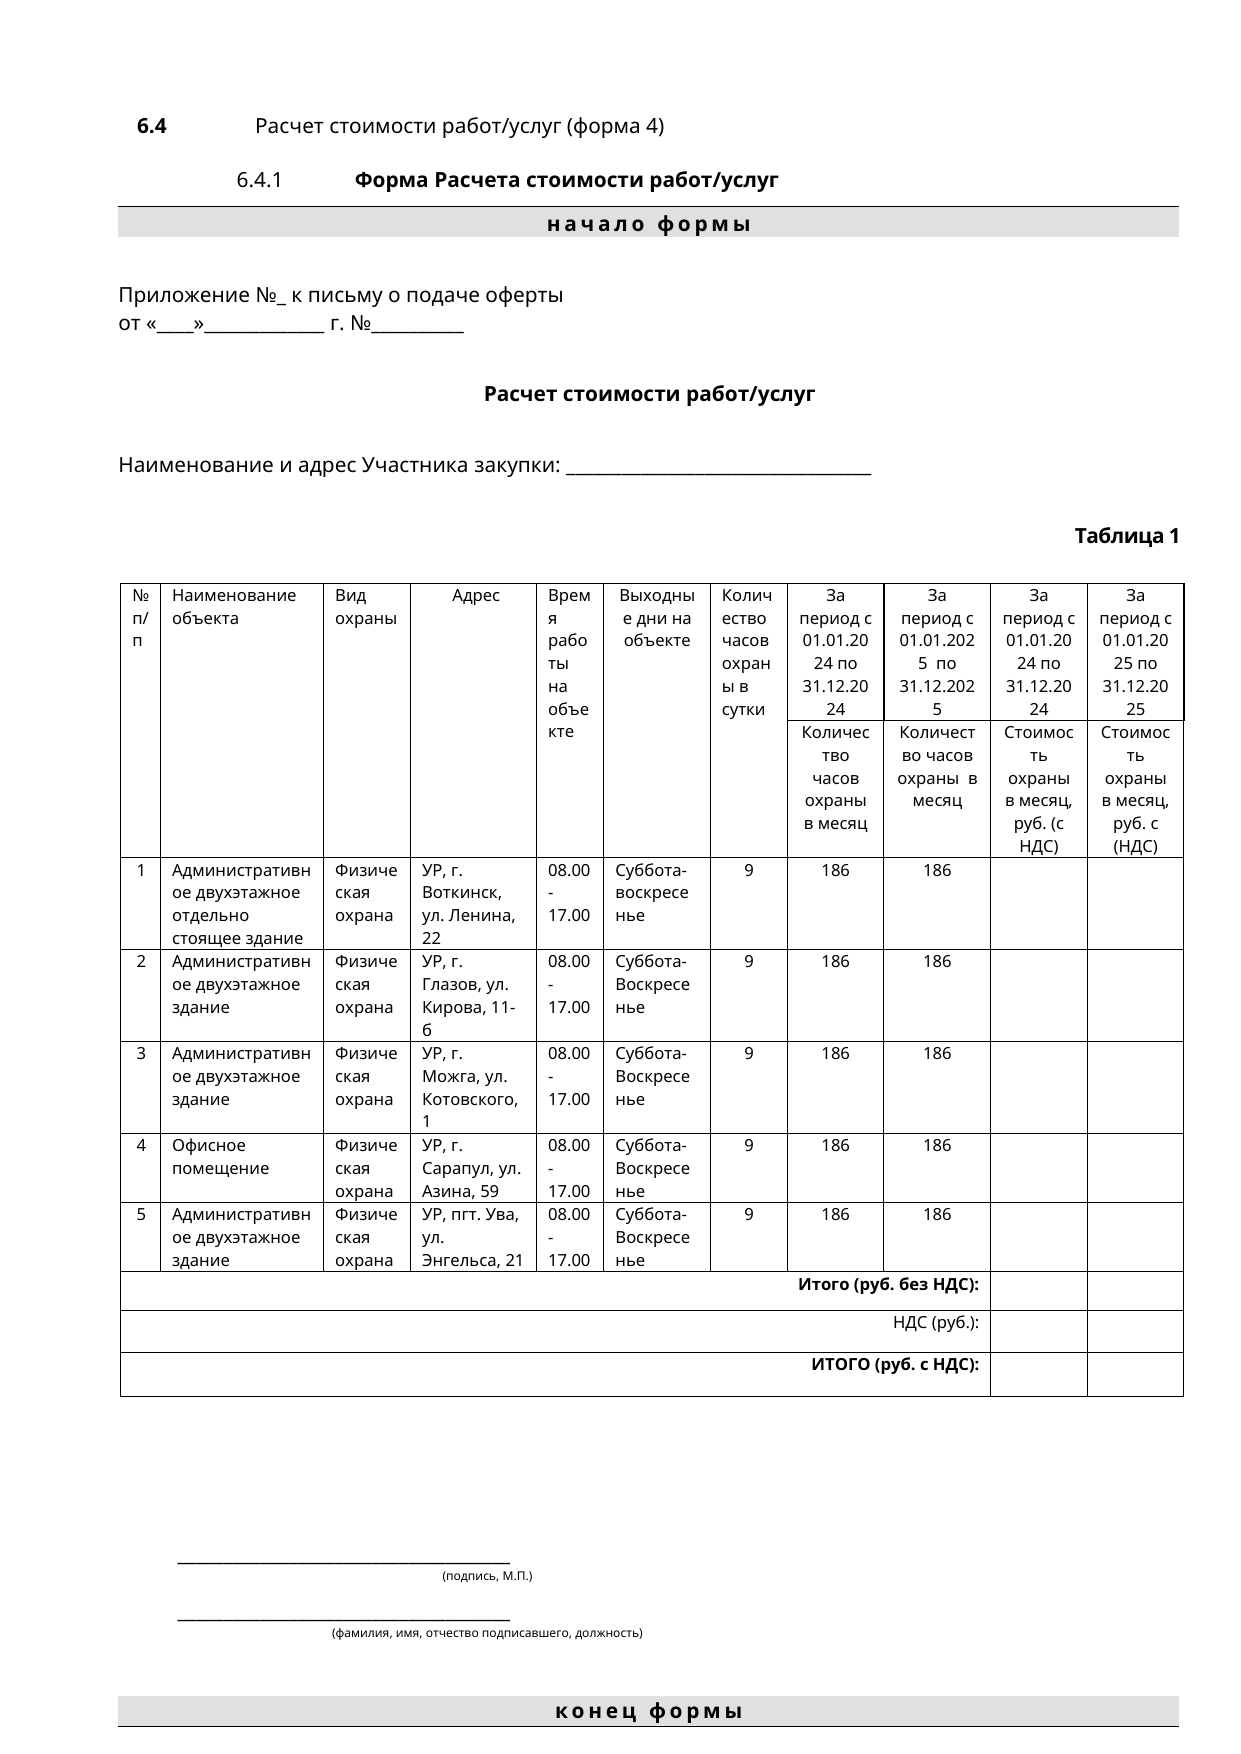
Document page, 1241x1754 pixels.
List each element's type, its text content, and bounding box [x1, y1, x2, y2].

table_header Адрес [411, 584, 536, 857]
table_cell 2 [121, 950, 160, 1041]
table_cell [991, 950, 1087, 1041]
table_cell 186 [884, 950, 990, 1041]
table_cell Офисное помещение [161, 1134, 323, 1202]
table_cell 1 [121, 858, 160, 949]
table_header Количество часов охраны в сутки [711, 584, 787, 857]
table_cell 186 [884, 858, 990, 949]
table_cell 08.00-17.00 [537, 950, 603, 1041]
table_cell 186 [788, 858, 883, 949]
table_cell 186 [884, 1134, 990, 1202]
table_cell УР, пгт. Ува, ул. Энгельса, 21 [411, 1203, 536, 1271]
table_cell 9 [711, 1203, 787, 1271]
table_cell Физическая охрана [324, 1203, 410, 1271]
table_cell 4 [121, 1134, 160, 1202]
table_cell 186 [884, 1203, 990, 1271]
table_cell Физическая охрана [324, 950, 410, 1041]
table_header Вид охраны [324, 584, 410, 857]
table_cell Суббота-Воскресенье [604, 1042, 710, 1133]
table_cell [991, 1042, 1087, 1133]
table_header За период с 01.01.2025 по 31.12.2025 [885, 584, 990, 720]
table_cell 5 [121, 1203, 160, 1271]
text (подпись, М.П.) [118, 1568, 797, 1596]
list Форма Расчета стоимости работ/услуг [236, 165, 1181, 193]
text Наименование и адрес Участника закупки: _________________________________ [118, 450, 1181, 479]
table_cell 186 [788, 950, 883, 1041]
table_cell 08.00-17.00 [537, 1042, 603, 1133]
table_cell Суббота-Воскресенье [604, 1134, 710, 1202]
table_cell [1088, 1353, 1183, 1396]
table_cell [1088, 1042, 1183, 1133]
table_cell 186 [788, 1042, 883, 1133]
table_cell [991, 858, 1087, 949]
table_cell Физическая охрана [324, 1134, 410, 1202]
table_cell Суббота-Воскресенье [604, 1203, 710, 1271]
table_cell ИТОГО (руб. с НДС): [121, 1353, 990, 1396]
table_header За период с 01.01.2025 по 31.12.2025 [1088, 584, 1183, 720]
table_cell 186 [884, 1042, 990, 1133]
table_cell УР, г. Воткинск, ул. Ленина, 22 [411, 858, 536, 949]
text (фамилия, имя, отчество подписавшего, должность) [118, 1625, 797, 1653]
table_cell [1088, 950, 1183, 1041]
table_header За период с 01.01.2024 по 31.12.2024 [788, 584, 883, 720]
table_cell 3 [121, 1042, 160, 1133]
table_cell 9 [711, 1134, 787, 1202]
table_cell Административное двухэтажное отдельно стоящее здание [161, 858, 323, 949]
table_cell УР, г. Сарапул, ул. Азина, 59 [411, 1134, 536, 1202]
table_header № п/п [121, 584, 160, 857]
table_cell 08.00-17.00 [537, 858, 603, 949]
text Расчет стоимости работ/услуг [118, 379, 1181, 408]
table_cell Административное двухэтажное здание [161, 950, 323, 1041]
table_cell [991, 1272, 1087, 1310]
table_cell [1088, 1311, 1183, 1352]
table_cell Административное двухэтажное здание [161, 1203, 323, 1271]
text Таблица 1 [118, 521, 1181, 550]
table_cell Административное двухэтажное здание [161, 1042, 323, 1133]
table_cell 9 [711, 950, 787, 1041]
table_cell Стоимость охраны в месяц, руб. с (НДС) [1088, 721, 1183, 857]
table_cell 186 [788, 1134, 883, 1202]
table_cell [1088, 1134, 1183, 1202]
table_cell 186 [788, 1203, 883, 1271]
subtitle Расчет стоимости работ/услуг (форма 4) [137, 111, 1181, 140]
table_cell Количество часов охраны в месяц [788, 721, 883, 857]
table_cell 9 [711, 1042, 787, 1133]
text ____________________________________ [118, 1596, 1181, 1625]
text начало формы [118, 207, 1179, 237]
table_cell [1088, 1203, 1183, 1271]
table_cell Суббота-Воскресенье [604, 950, 710, 1041]
table_cell Суббота-воскресенье [604, 858, 710, 949]
table_cell [991, 1203, 1087, 1271]
table_cell Физическая охрана [324, 858, 410, 949]
table_cell 08.00-17.00 [537, 1134, 603, 1202]
text ____________________________________ [118, 1539, 1181, 1568]
table_cell [1088, 1272, 1183, 1310]
table_cell Физическая охрана [324, 1042, 410, 1133]
text конец формы [118, 1696, 1179, 1726]
table_cell УР, г. Можга, ул. Котовского, 1 [411, 1042, 536, 1133]
table_cell [991, 1134, 1087, 1202]
table_header Время работы на объекте [537, 584, 603, 857]
table_header Выходные дни на объекте [604, 584, 710, 857]
table_cell Стоимость охраны в месяц, руб. (с НДС) [991, 721, 1087, 857]
table_cell [1088, 858, 1183, 949]
table_cell Итого (руб. без НДС): [121, 1272, 990, 1310]
table_header За период с 01.01.2024 по 31.12.2024 [991, 584, 1087, 720]
table_cell НДС (руб.): [121, 1311, 990, 1352]
table_cell УР, г. Глазов, ул. Кирова, 11-б [411, 950, 536, 1041]
text Приложение №_ к письму о подаче оферты от «____»_____________ г. №__________ [118, 280, 1181, 337]
table_header Наименование объекта [161, 584, 323, 857]
table_cell [991, 1311, 1087, 1352]
table_cell Количество часов охраны в месяц [884, 721, 990, 857]
table_cell [991, 1353, 1087, 1396]
table_cell 08.00-17.00 [537, 1203, 603, 1271]
table_cell 9 [711, 858, 787, 949]
